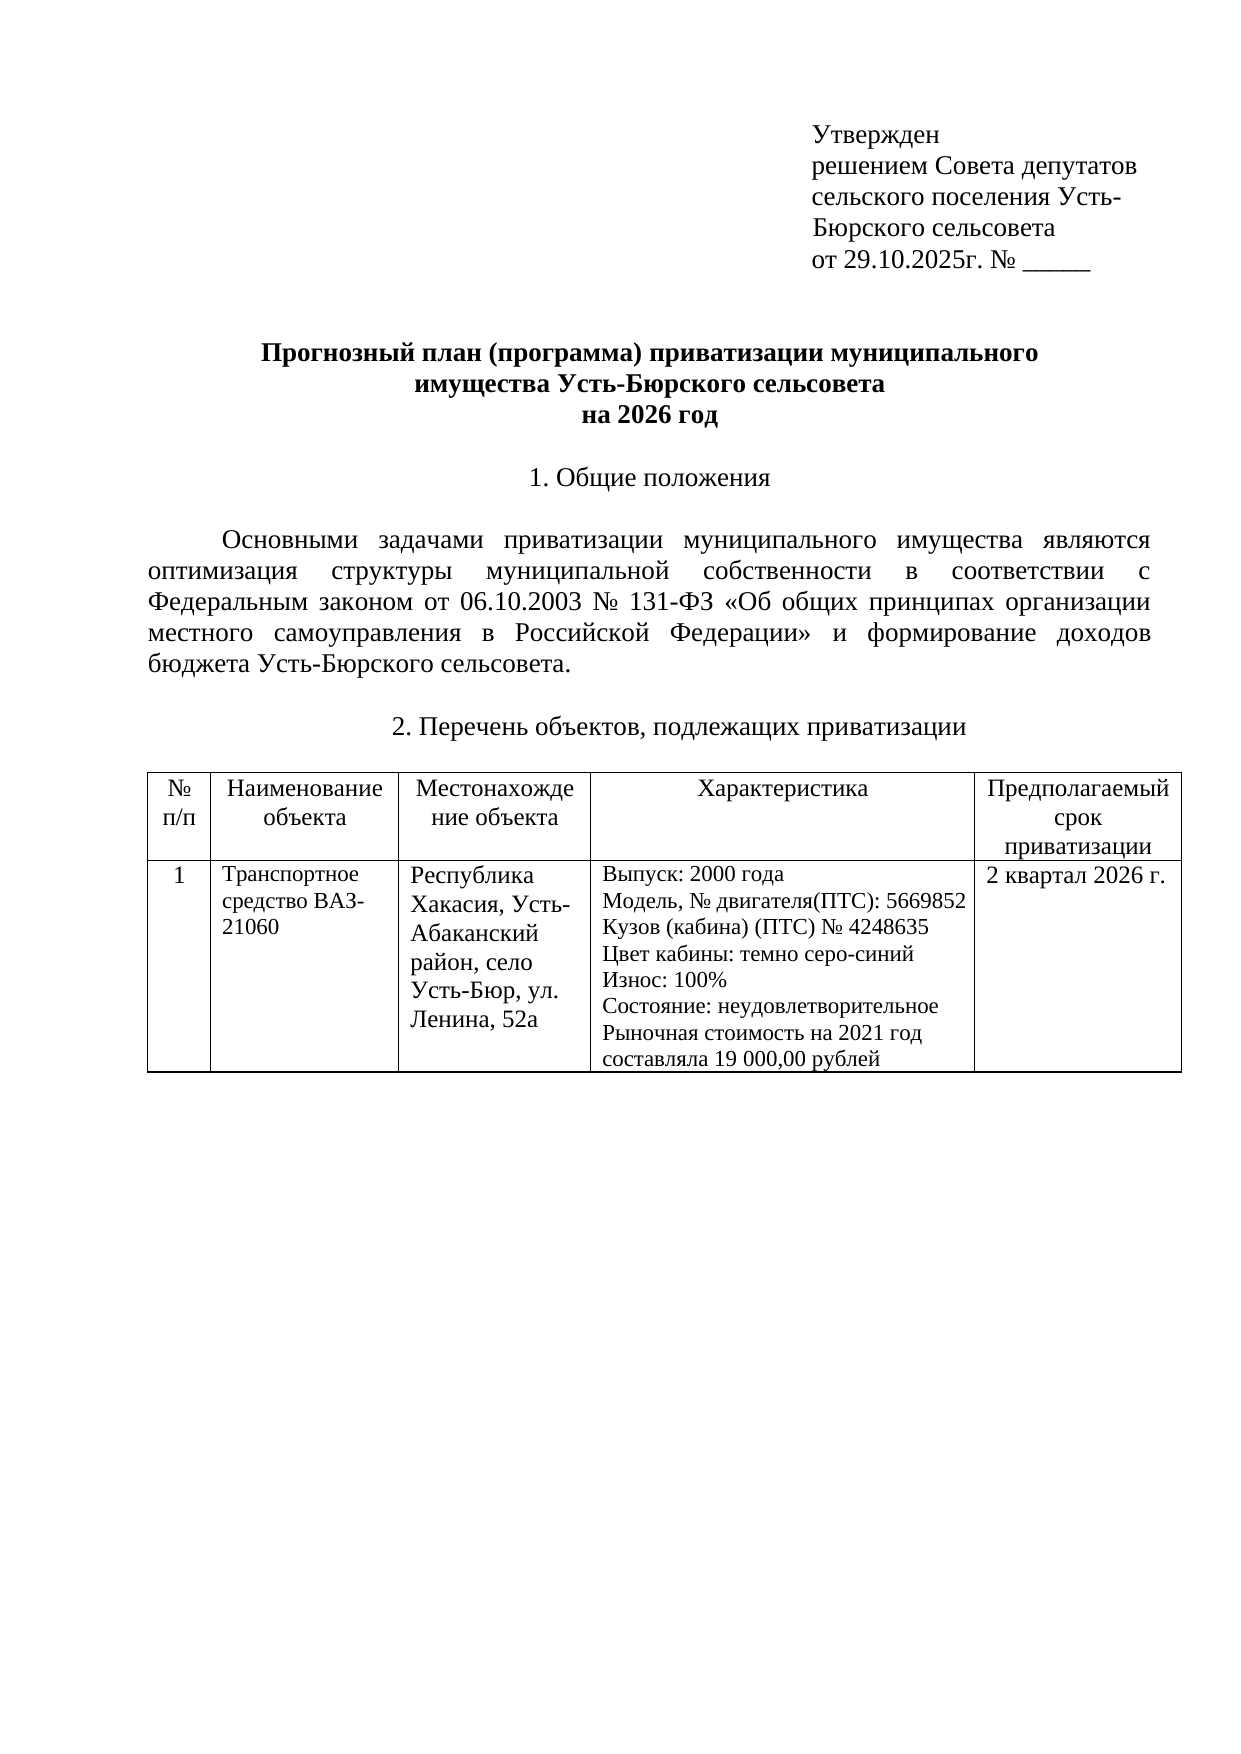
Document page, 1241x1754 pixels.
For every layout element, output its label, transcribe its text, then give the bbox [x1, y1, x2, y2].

text решением Совета депутатов [811, 149, 1152, 180]
subtitle на 2026 год [148, 398, 1152, 429]
text от 29.10.2025г. № _____ [811, 243, 1152, 274]
table_header Характеристика [591, 773, 974, 859]
table_header Наименование объекта [211, 773, 398, 859]
text 2. Перечень объектов, подлежащих приватизации [148, 710, 1152, 741]
text 1. Общие положения [148, 461, 1152, 492]
table_cell 1 [148, 861, 210, 1071]
table_cell 2 квартал 2026 г. [975, 861, 1181, 1071]
table_header Предполагаемый срок приватизации [975, 773, 1181, 859]
table_header Местонахождение объекта [399, 773, 590, 859]
table_header № п/п [148, 773, 210, 859]
table_cell Транспортное средство ВАЗ-21060 [211, 861, 398, 1071]
text сельского поселения Усть-Бюрского сельсовета [811, 180, 1152, 243]
table_cell Выпуск: 2000 года Модель, № двигателя(ПТС): 5669852 Кузов (кабина) (ПТС) № 4248635 Цвет кабины: темно серо-синий Износ: 100% Состояние: неудовлетворительное Рыночная стоимость на 2021 год составляла 19 000,00 рублей [591, 861, 974, 1071]
table_cell Республика Хакасия, Усть-Абаканский район, село Усть-Бюр, ул. Ленина, 52а [399, 861, 590, 1071]
subtitle Прогнозный план (программа) приватизации муниципального [148, 336, 1152, 367]
text Основными задачами приватизации муниципального имущества являются оптимизация структуры муниципальной собственности в соответствии с Федеральным законом от 06.10.2003 № 131-ФЗ «Об общих принципах организации местного самоуправления в Российской Федерации» и формирование доходов бюджета Усть-Бюрского сельсовета. [148, 523, 1152, 679]
text Утвержден [811, 118, 1152, 149]
subtitle имущества Усть-Бюрского сельсовета [148, 367, 1152, 398]
